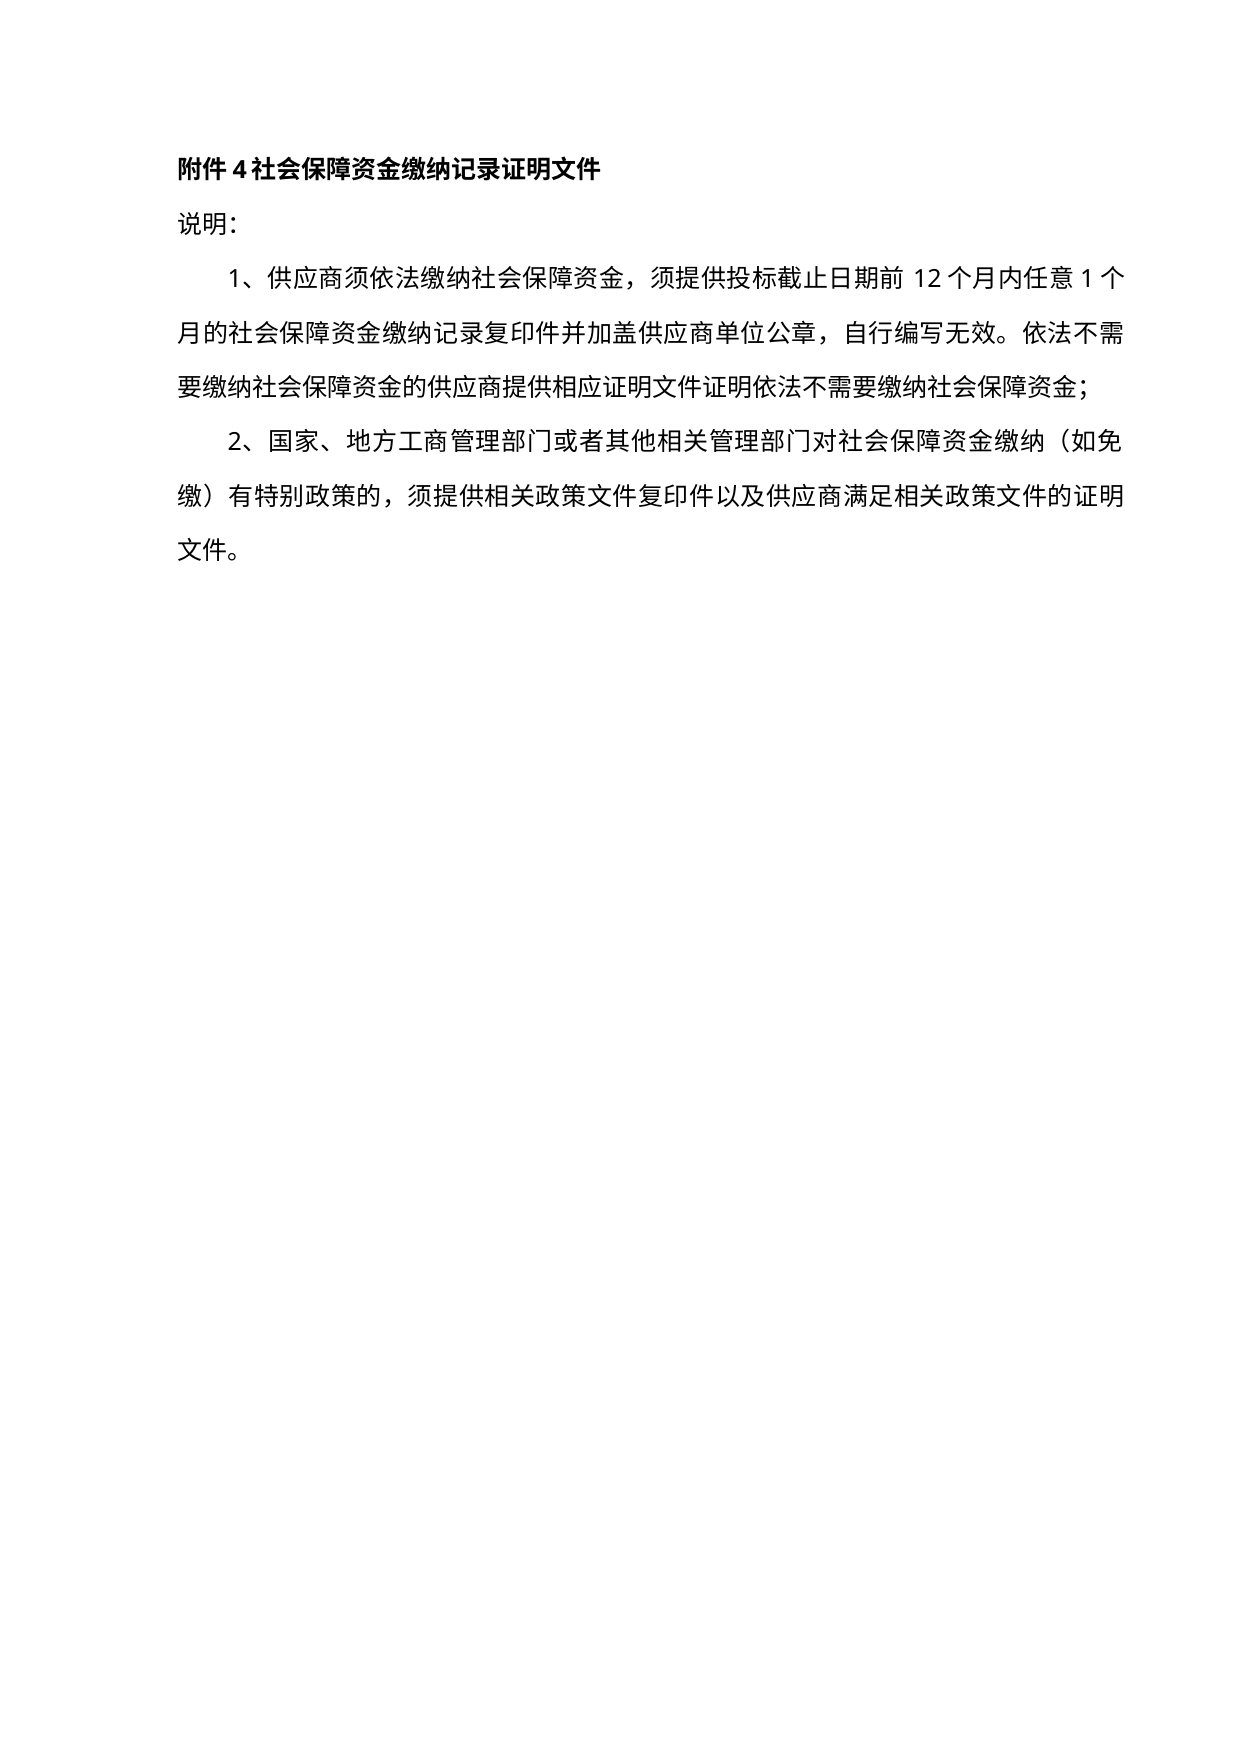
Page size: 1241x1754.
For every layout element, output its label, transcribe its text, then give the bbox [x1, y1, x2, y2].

text 附件4社会保障资金缴纳记录证明文件 [177, 150, 1125, 186]
text 1、供应商须依法缴纳社会保障资金，须提供投标截止日期前12个月内任意1个月的社会保障资金缴纳记录复印件并加盖供应商单位公章，自行编写无效。依法不需要缴纳社会保障资金的供应商提供相应证明文件证明依法不需要缴纳社会保障资金； [177, 259, 1125, 404]
text 2、国家、地方工商管理部门或者其他相关管理部门对社会保障资金缴纳（如免缴）有特别政策的，须提供相关政策文件复印件以及供应商满足相关政策文件的证明文件。 [177, 422, 1125, 567]
text 说明： [177, 204, 1125, 241]
